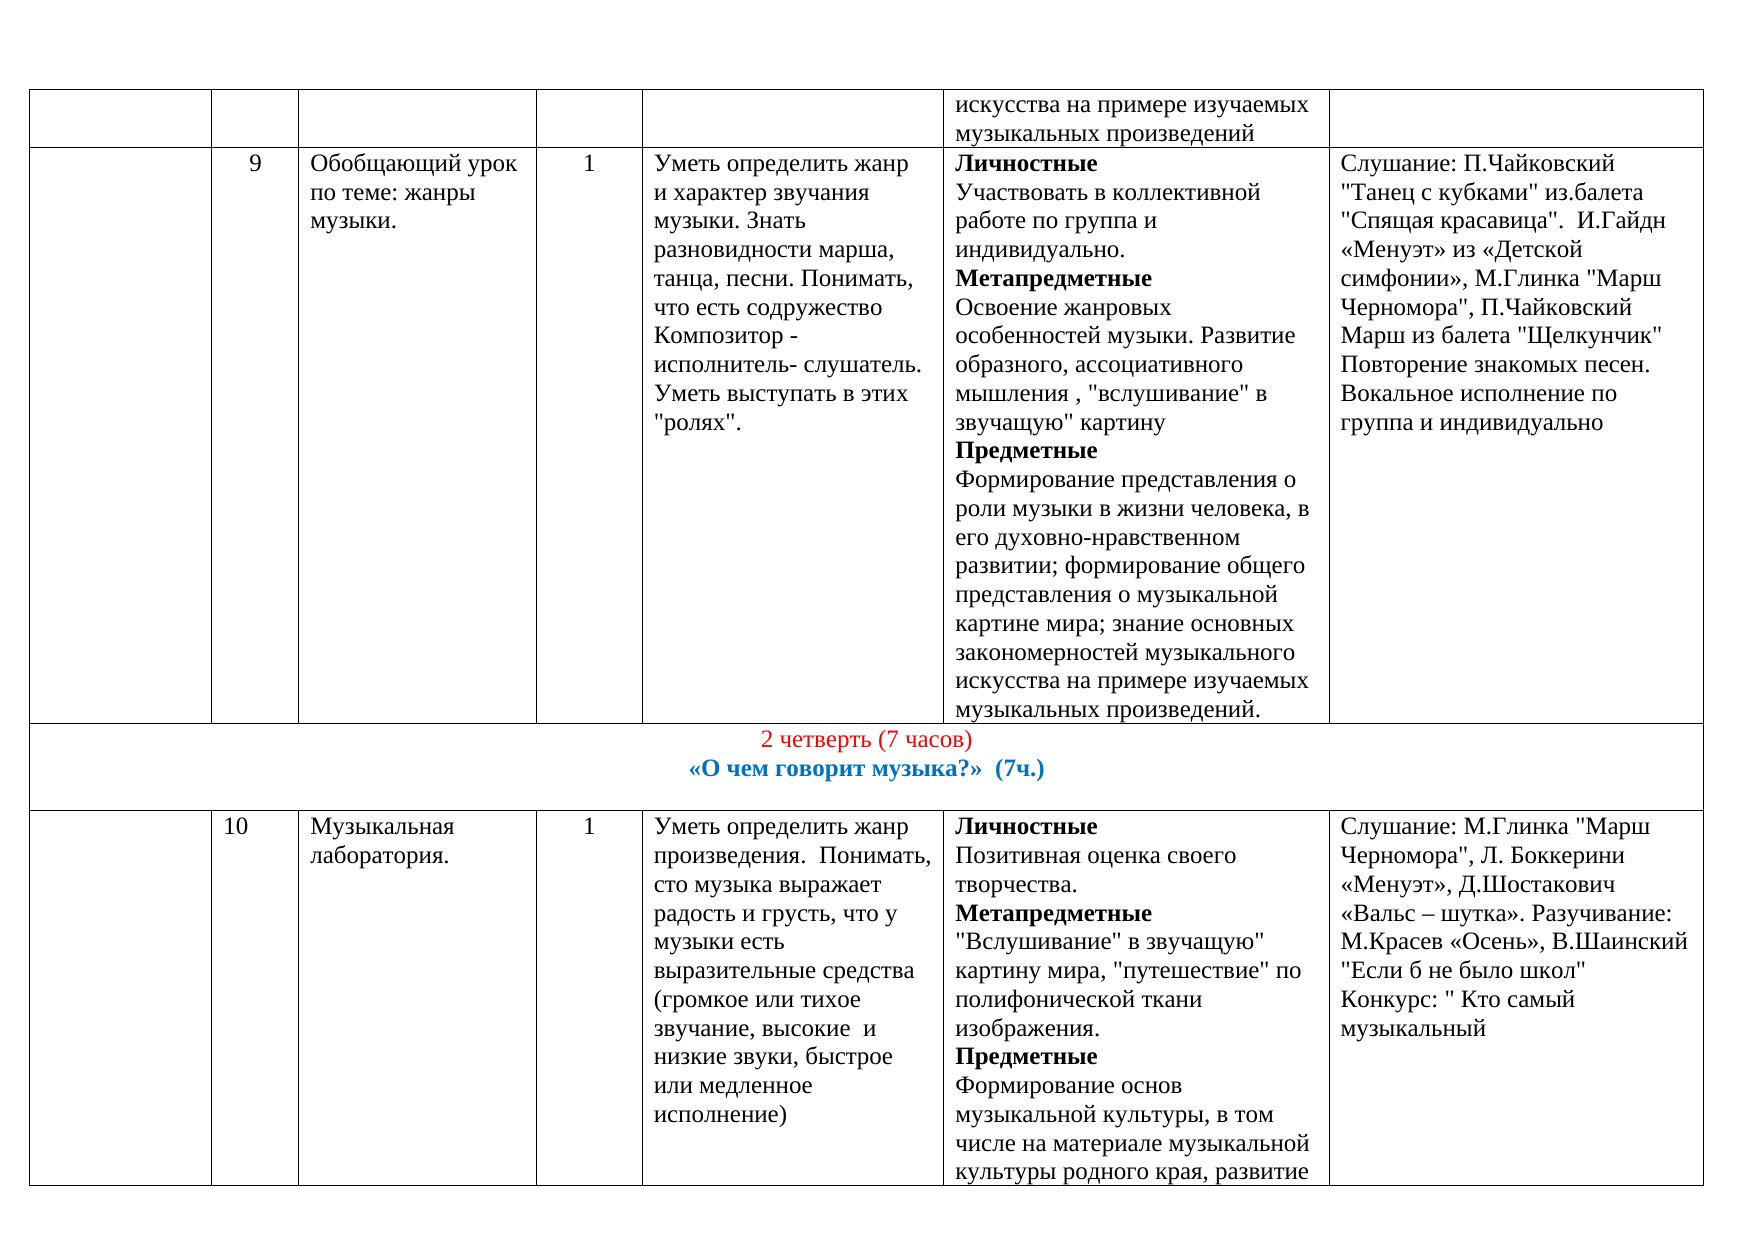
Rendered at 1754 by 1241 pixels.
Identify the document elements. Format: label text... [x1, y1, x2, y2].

table_cell 9 [212, 148, 298, 723]
table_cell Личностные Участвовать в коллективной работе по группа и индивидуально. Метапредметные Освоение жанровых особенностей музыки. Развитие образного, ассоциативного мышления , "вслушивание" в звучащую" картину Предметные Формирование представления о роли музыки в жизни человека, в его духовно-нравственном развитии; формирование общего представления о музыкальной картине мира; знание основных закономерностей музыкального искусства на примере изучаемых музыкальных произведений. [944, 148, 1329, 723]
table_cell Слушание: П.Чайковский "Танец с кубками" из.балета "Спящая красавица". И.Гайдн «Менуэт» из «Детской симфонии», М.Глинка "Марш Черномора", П.Чайковский Марш из балета "Щелкунчик" Повторение знакомых песен. Вокальное исполнение по группа и индивидуально [1330, 148, 1703, 723]
table_cell Обобщающий урок по теме: жанры музыки. [299, 148, 536, 723]
table_cell 8 [212, 90, 298, 147]
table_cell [944, 811, 1329, 1185]
table_cell Уметь определить жанр и характер звучания музыки. Знать разновидности марша, танца, песни. Понимать, что есть содружество Композитор - исполнитель- слушатель. Уметь выступать в этих "ролях". [643, 148, 943, 723]
table_cell 2 четверть (7 часов) «О чем говорит музыка?» (7ч.) [30, 724, 1703, 810]
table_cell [299, 90, 536, 147]
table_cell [299, 811, 536, 1185]
table_cell 1 [537, 90, 642, 147]
table_cell [30, 811, 211, 1185]
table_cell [944, 90, 1329, 147]
table_cell [30, 148, 211, 723]
table_cell 1 [537, 811, 642, 1185]
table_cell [643, 811, 943, 1185]
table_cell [643, 90, 943, 147]
table_cell [30, 90, 211, 147]
table_cell 1 [537, 148, 642, 723]
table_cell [1330, 811, 1703, 1185]
table_cell 10 [212, 811, 298, 1185]
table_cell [1330, 90, 1703, 147]
